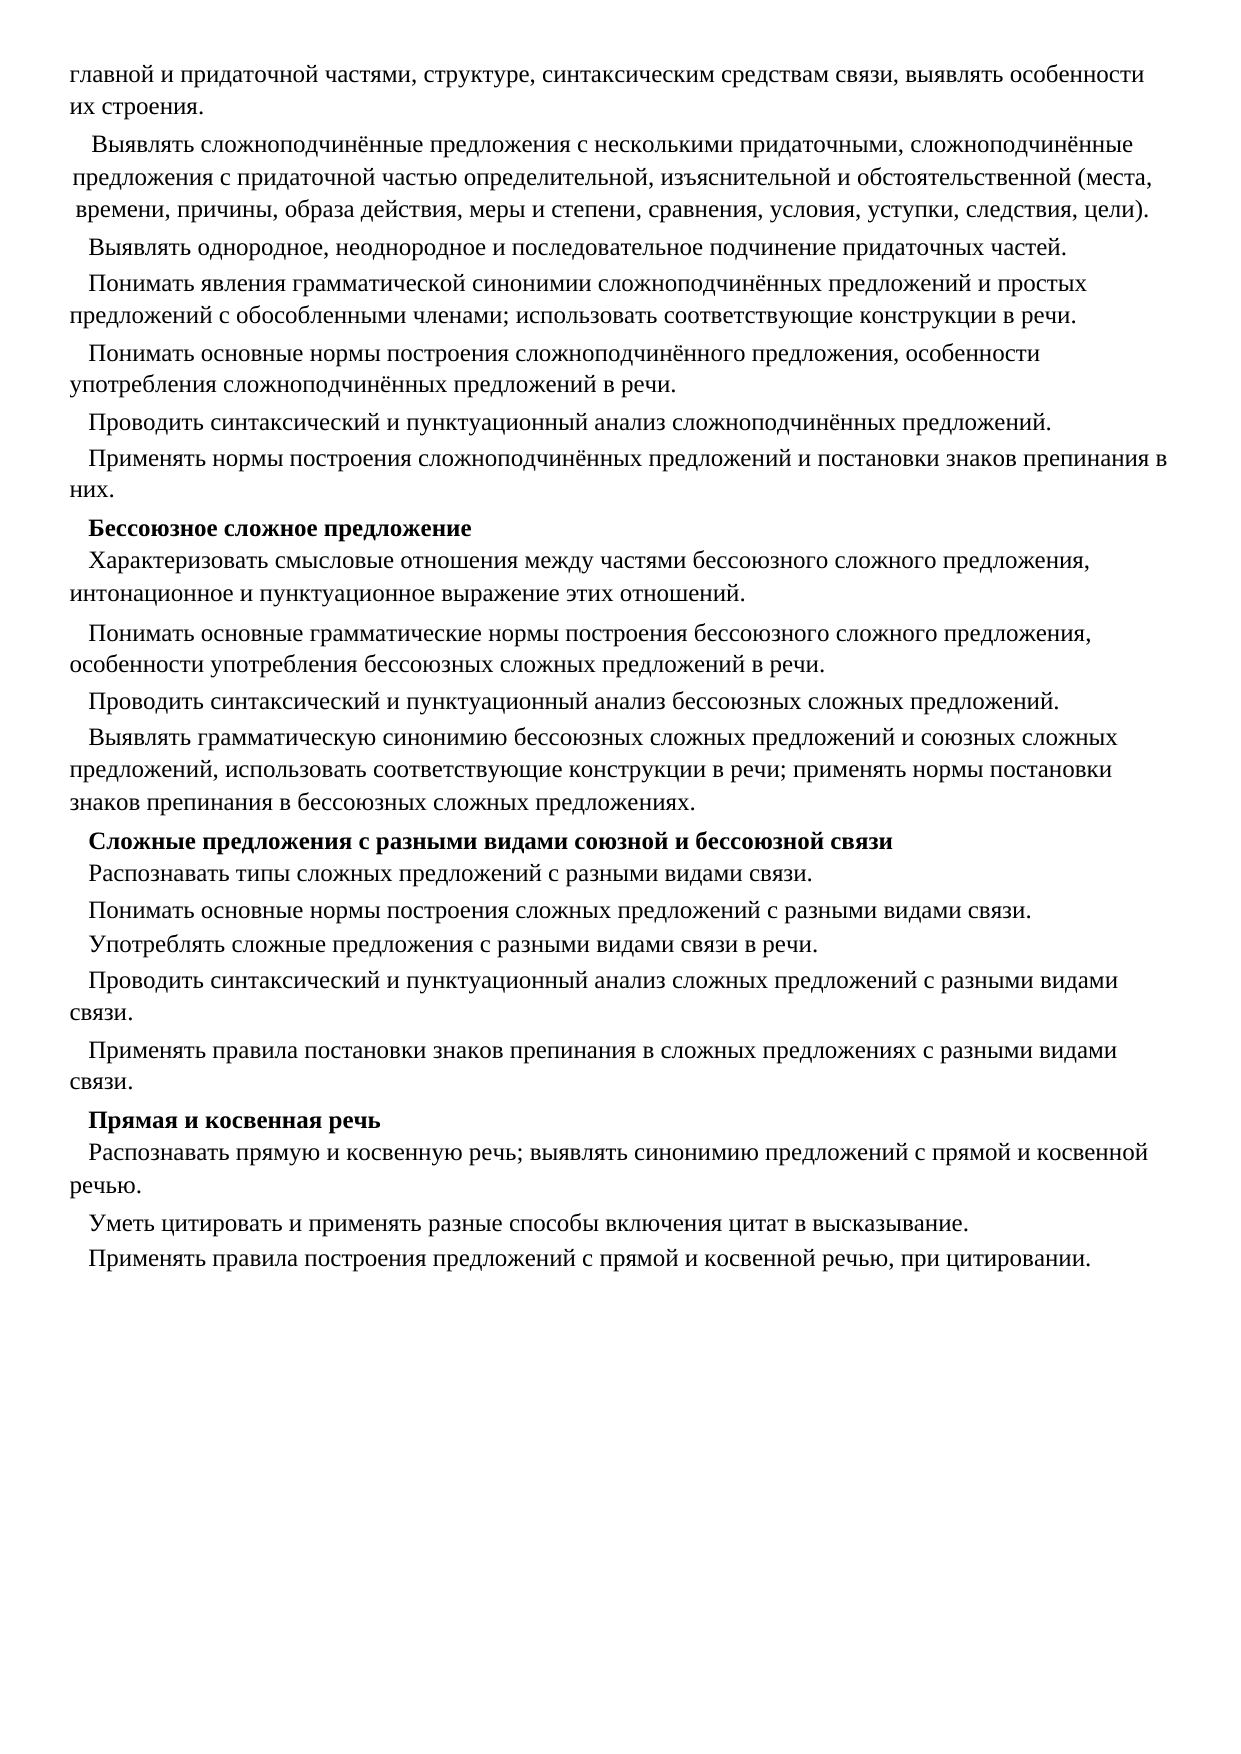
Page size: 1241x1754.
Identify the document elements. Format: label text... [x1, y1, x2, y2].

text Проводить синтаксический и пунктуационный анализ бессоюзных сложных предложений. [88, 687, 1171, 715]
text Понимать основные грамматические нормы построения бессоюзного сложного предложения, особенности употребления бессоюзных сложных предложений в речи. [69, 618, 1096, 678]
text главной и придаточной частями, структуре, синтаксическим средствам связи, выявлять особенности их строения. [69, 59, 1156, 119]
text Применять правила постановки знаков препинания в сложных предложениях с разными видами связи. [69, 1035, 1126, 1095]
text Сложные предложения с разными видами союзной и бессоюзной связи Распознавать типы сложных предложений с разными видами связи. [88, 826, 901, 886]
text Выявлять сложноподчинённые предложения с несколькими придаточными, сложноподчинённые предложения с придаточной частью определительной, изъяснительной и обстоятельственной (места, времени, причины, образа действия, меры и степени, сравнения, условия, уступки, следствия, цели). [69, 129, 1156, 223]
text Употреблять сложные предложения с разными видами связи в речи. [88, 931, 1171, 958]
text Применять нормы построения сложноподчинённых предложений и постановки знаков препинания в них. [69, 443, 1171, 503]
text Понимать основные нормы построения сложных предложений с разными видами связи. [88, 896, 1171, 923]
text Понимать явления грамматической синонимии сложноподчинённых предложений и простых предложений с обособленными членами; использовать соответствующие конструкции в речи. [69, 268, 1096, 328]
text Уметь цитировать и применять разные способы включения цитат в высказывание. [88, 1210, 1171, 1237]
text Выявлять однородное, неоднородное и последовательное подчинение придаточных частей. [88, 234, 1171, 261]
text Прямая и косвенная речь Распознавать прямую и косвенную речь; выявлять синонимию предложений с прямой и косвенной речью. [69, 1105, 1156, 1199]
text Выявлять грамматическую синонимию бессоюзных сложных предложений и союзных сложных предложений, использовать соответствующие конструкции в речи; применять нормы постановки знаков препинания в бессоюзных сложных предложе​ниях. [69, 722, 1126, 816]
text Бессоюзное сложное предложение Характеризовать смысловые отношения между частями бессоюзного сложного предложения, интонационное и пунктуационное выражение этих отношений. [69, 513, 1096, 607]
text Применять правила построения предложений с прямой и косвенной речью, при цитировании. [88, 1244, 1171, 1272]
text Проводить синтаксический и пунктуационный анализ сложноподчинённых предложений. [88, 408, 1171, 436]
text Понимать основные нормы построения сложноподчинённого предложения, особенности употребления сложноподчинённых предложений в речи. [69, 338, 1051, 398]
text Проводить синтаксический и пунктуационный анализ сложных предложений с разными видами связи. [69, 965, 1126, 1025]
